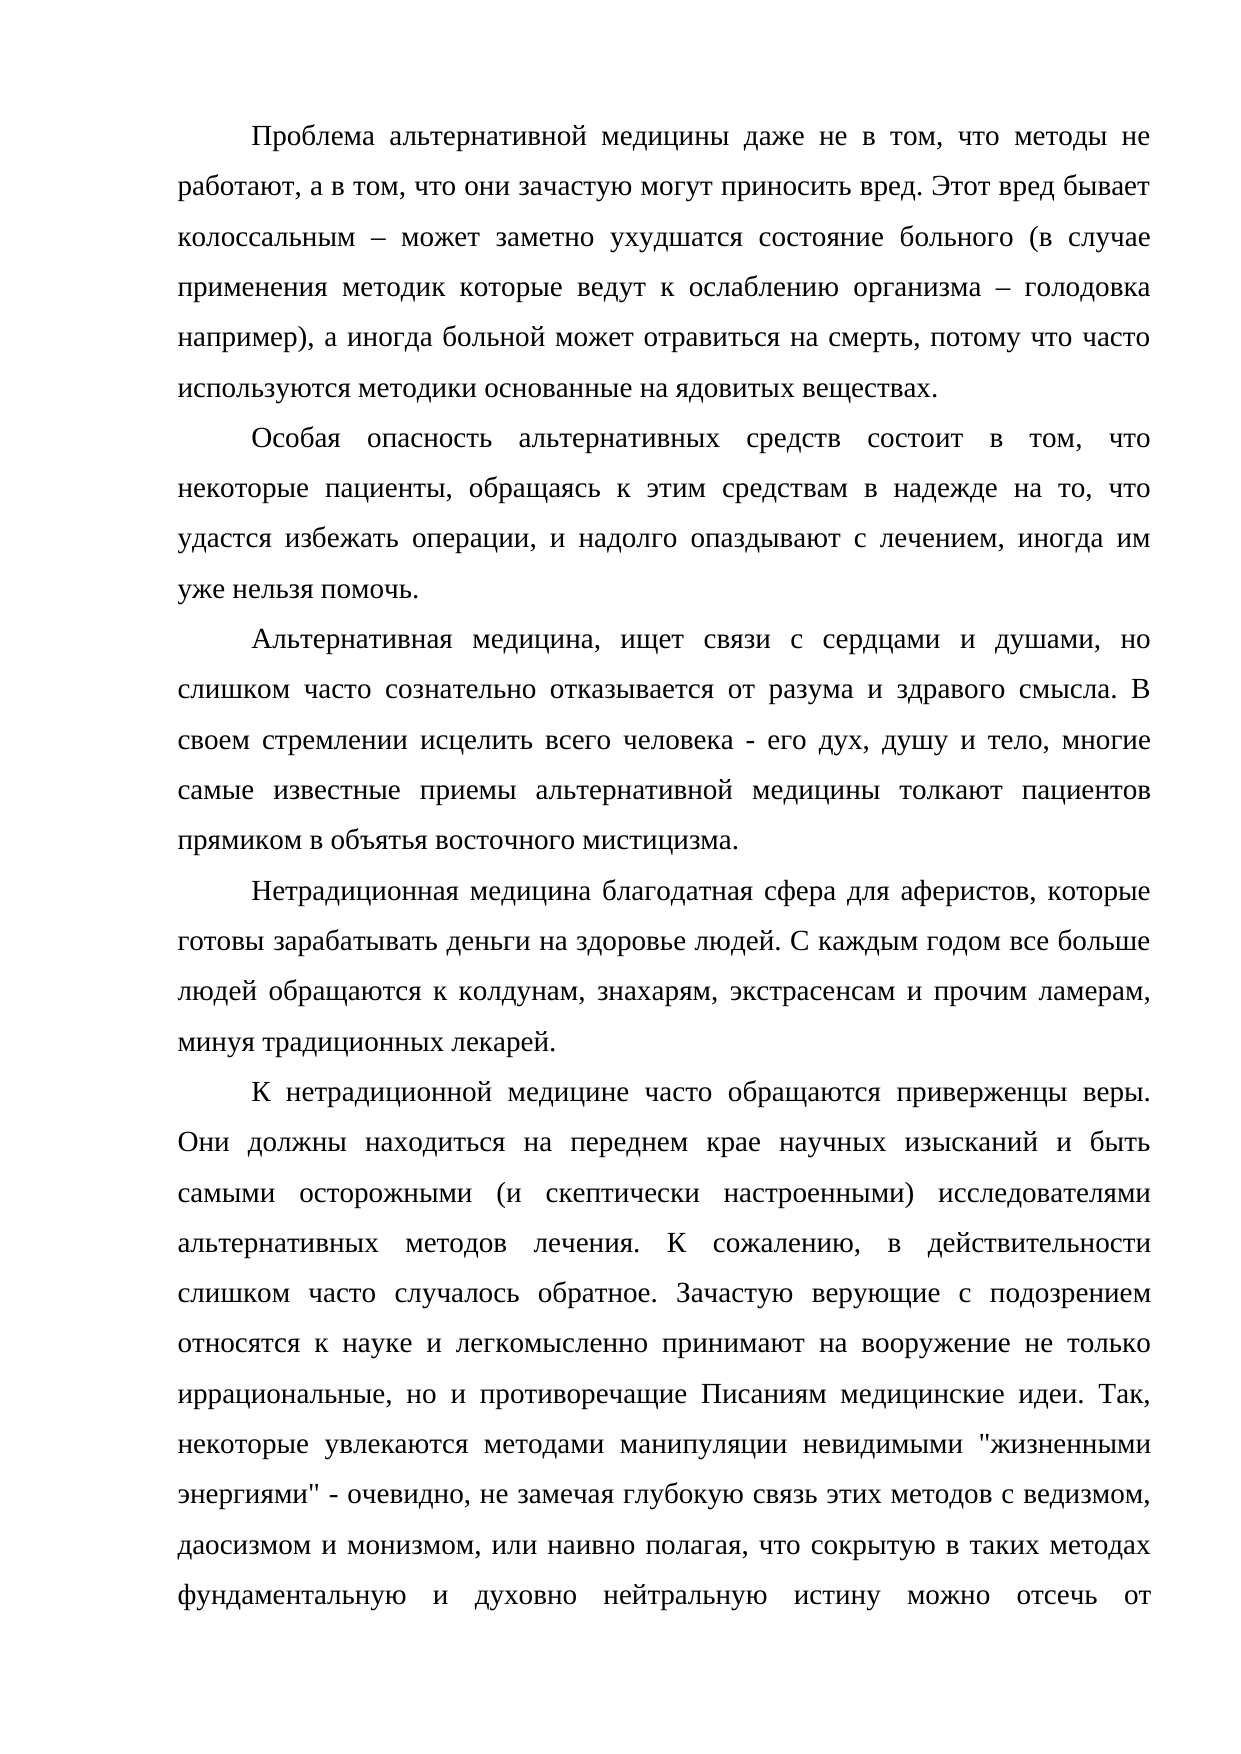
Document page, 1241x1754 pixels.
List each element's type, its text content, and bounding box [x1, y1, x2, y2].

text Альтернативная медицина, ищет связи с сердцами и душами, но слишком часто сознательно отказывается от разума и здравого смысла. В своем стремлении исцелить всего человека - его дух, душу и тело, многие самые известные приемы альтернативной медицины толкают пациентов прямиком в объятья восточного мистицизма. [177, 621, 1152, 856]
text Проблема альтернативной медицины даже не в том, что методы не работают, а в том, что они зачастую могут приносить вред. Этот вред бывает колоссальным – может заметно ухудшатся состояние больного (в случае применения методик которые ведут к ослаблению организма – голодовка например), а иногда больной может отравиться на смерть, потому что часто используются методики основанные на ядовитых веществах. [177, 118, 1152, 403]
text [177, 1074, 1152, 1611]
text Особая опасность альтернативных средств состоит в том, что некоторые пациенты, обращаясь к этим средствам в надежде на то, что удастся избежать операции, и надолго опаздывают с лечением, иногда им уже нельзя помочь. [177, 420, 1152, 604]
text Нетрадиционная медицина благодатная сфера для аферистов, которые готовы зарабатывать деньги на здоровье людей. С каждым годом все больше людей обращаются к колдунам, знахарям, экстрасенсам и прочим ламерам, минуя традиционных лекарей. [177, 873, 1152, 1057]
